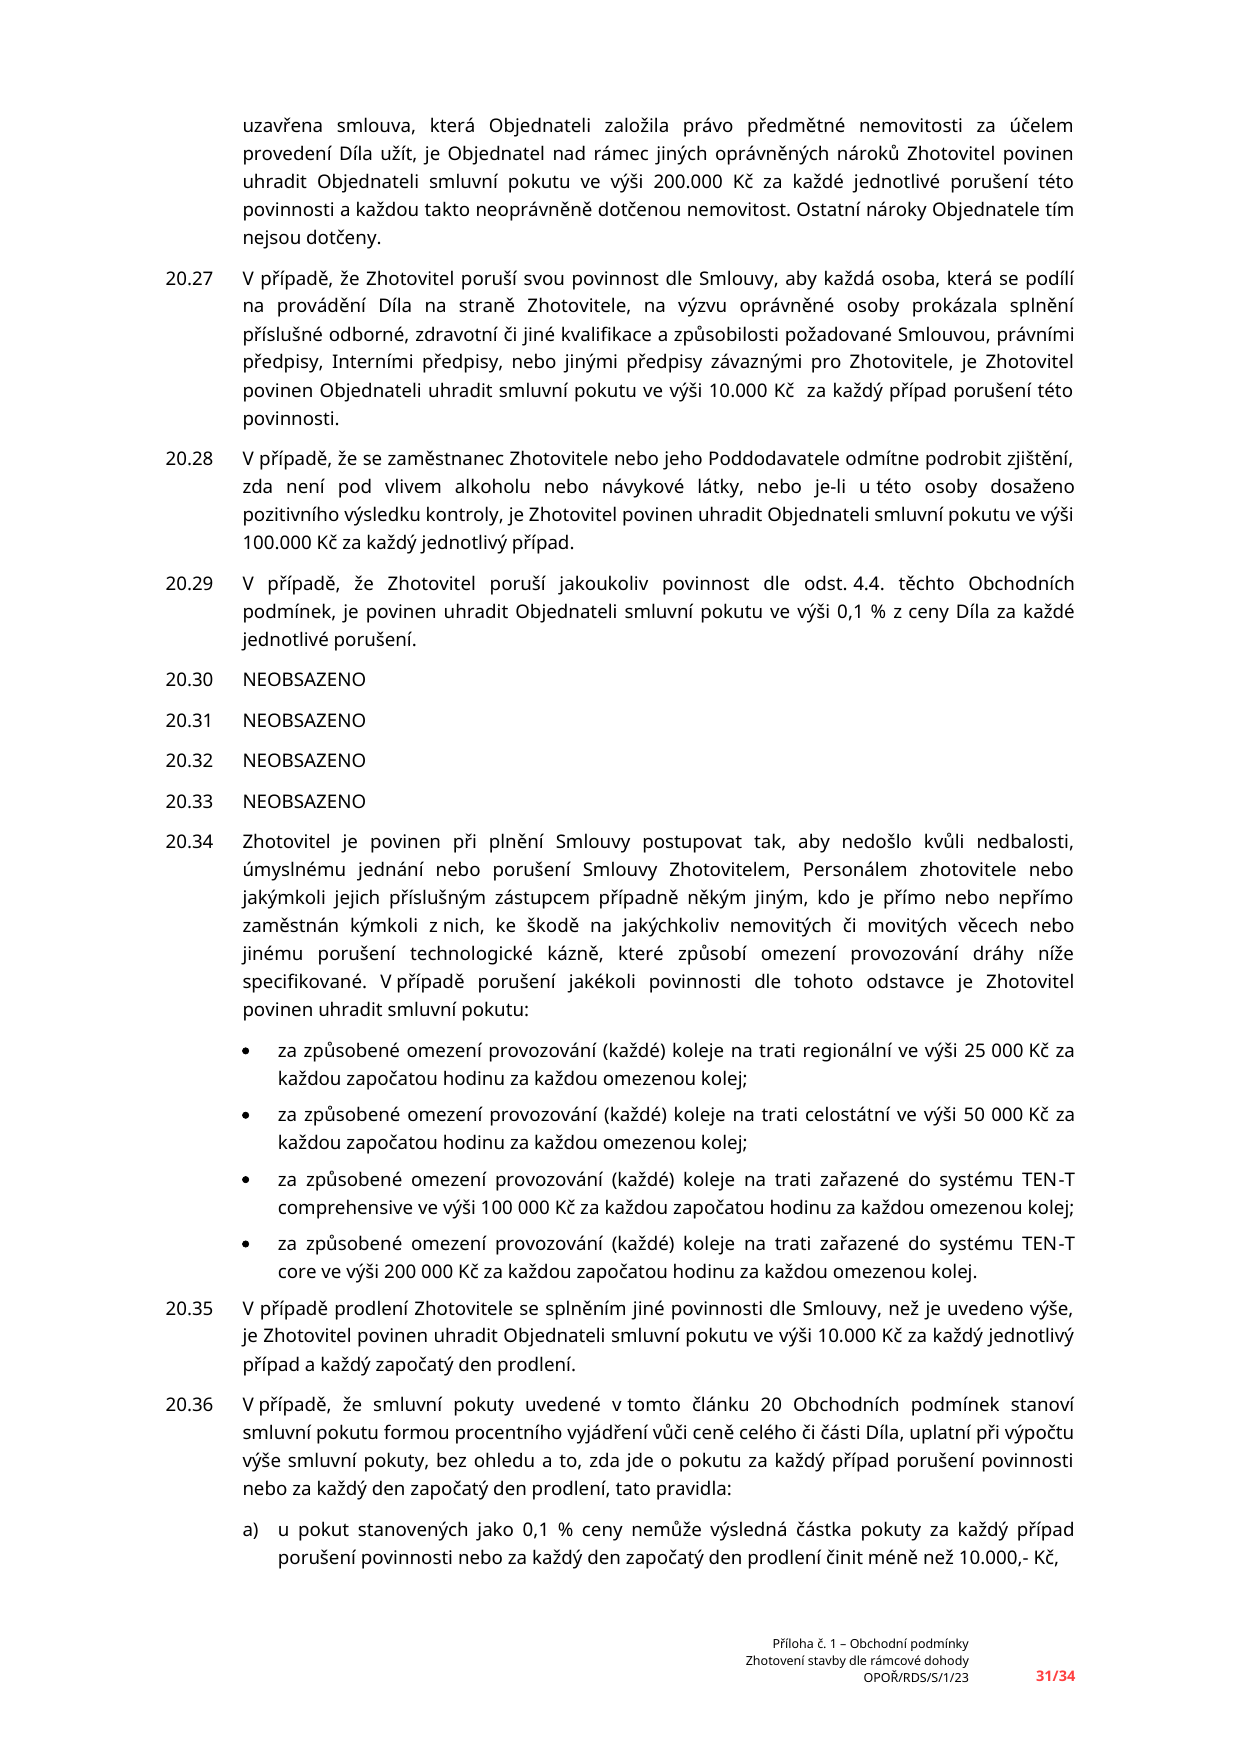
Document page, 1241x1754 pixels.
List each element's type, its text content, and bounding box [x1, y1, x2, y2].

text NEOBSAZENO [165, 707, 1075, 733]
text za způsobené omezení provozování (každé) koleje na trati celostátní ve výši 50 000 Kč za každou započatou hodinu za každou omezenou kolej; [242, 1102, 1075, 1155]
text NEOBSAZENO [165, 667, 1075, 692]
text za způsobené omezení provozování (každé) koleje na trati zařazené do systému TEN-T core ve výši 200 000 Kč za každou započatou hodinu za každou omezenou kolej. [242, 1230, 1075, 1284]
text V případě, že se zaměstnanec Zhotovitele nebo jeho Poddodavatele odmítne podrobit zjištění, zda není pod vlivem alkoholu nebo návykové látky, nebo je-li u této osoby dosaženo pozitivního výsledku kontroly, je Zhotovitel povinen uhradit Objednateli smluvní pokutu ve výši 100.000 Kč za každý jednotlivý případ. [165, 445, 1075, 555]
text NEOBSAZENO [165, 788, 1075, 814]
text V případě, že smluvní pokuty uvedené v tomto článku 20 Obchodních podmínek stanoví smluvní pokutu formou procentního vyjádření vůči ceně celého či části Díla, uplatní při výpočtu výše smluvní pokuty, bez ohledu a to, zda jde o pokutu za každý případ porušení povinnosti nebo za každý den započatý den prodlení, tato pravidla: [165, 1391, 1075, 1501]
text V případě, že Zhotovitel poruší jakoukoliv povinnost dle odst. 4.4. těchto Obchodních podmínek, je povinen uhradit Objednateli smluvní pokutu ve výši 0,1 % z ceny Díla za každé jednotlivé porušení. [165, 570, 1075, 652]
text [165, 112, 1075, 250]
text za způsobené omezení provozování (každé) koleje na trati regionální ve výši 25 000 Kč za každou započatou hodinu za každou omezenou kolej; [242, 1037, 1075, 1091]
list u pokut stanovených jako 0,1 % ceny nemůže výsledná částka pokuty za každý případ porušení povinnosti nebo za každý den započatý den prodlení činit méně než 10.000,- Kč, [242, 1516, 1075, 1569]
text za způsobené omezení provozování (každé) koleje na trati zařazené do systému TEN-T comprehensive ve výši 100 000 Kč za každou započatou hodinu za každou omezenou kolej; [242, 1166, 1075, 1219]
text V případě, že Zhotovitel poruší svou povinnost dle Smlouvy, aby každá osoba, která se podílí na provádění Díla na straně Zhotovitele, na výzvu oprávněné osoby prokázala splnění příslušné odborné, zdravotní či jiné kvalifikace a způsobilosti požadované Smlouvou, právními předpisy, Interními předpisy, nebo jinými předpisy závaznými pro Zhotovitele, je Zhotovitel povinen Objednateli uhradit smluvní pokutu ve výši 10.000 Kč za každý případ porušení této povinnosti. [165, 265, 1075, 430]
text NEOBSAZENO [165, 748, 1075, 773]
text Zhotovitel je povinen při plnění Smlouvy postupovat tak, aby nedošlo kvůli nedbalosti, úmyslnému jednání nebo porušení Smlouvy Zhotovitelem, Personálem zhotovitele nebo jakýmkoli jejich příslušným zástupcem případně někým jiným, kdo je přímo nebo nepřímo zaměstnán kýmkoli z nich, ke škodě na jakýchkoliv nemovitých či movitých věcech nebo jinému porušení technologické kázně, které způsobí omezení provozování dráhy níže specifikované. V případě porušení jakékoli povinnosti dle tohoto odstavce je Zhotovitel povinen uhradit smluvní pokutu: [165, 829, 1075, 1022]
text V případě prodlení Zhotovitele se splněním jiné povinnosti dle Smlouvy, než je uvedeno výše, je Zhotovitel povinen uhradit Objednateli smluvní pokutu ve výši 10.000 Kč za každý jednotlivý případ a každý započatý den prodlení. [165, 1295, 1075, 1376]
